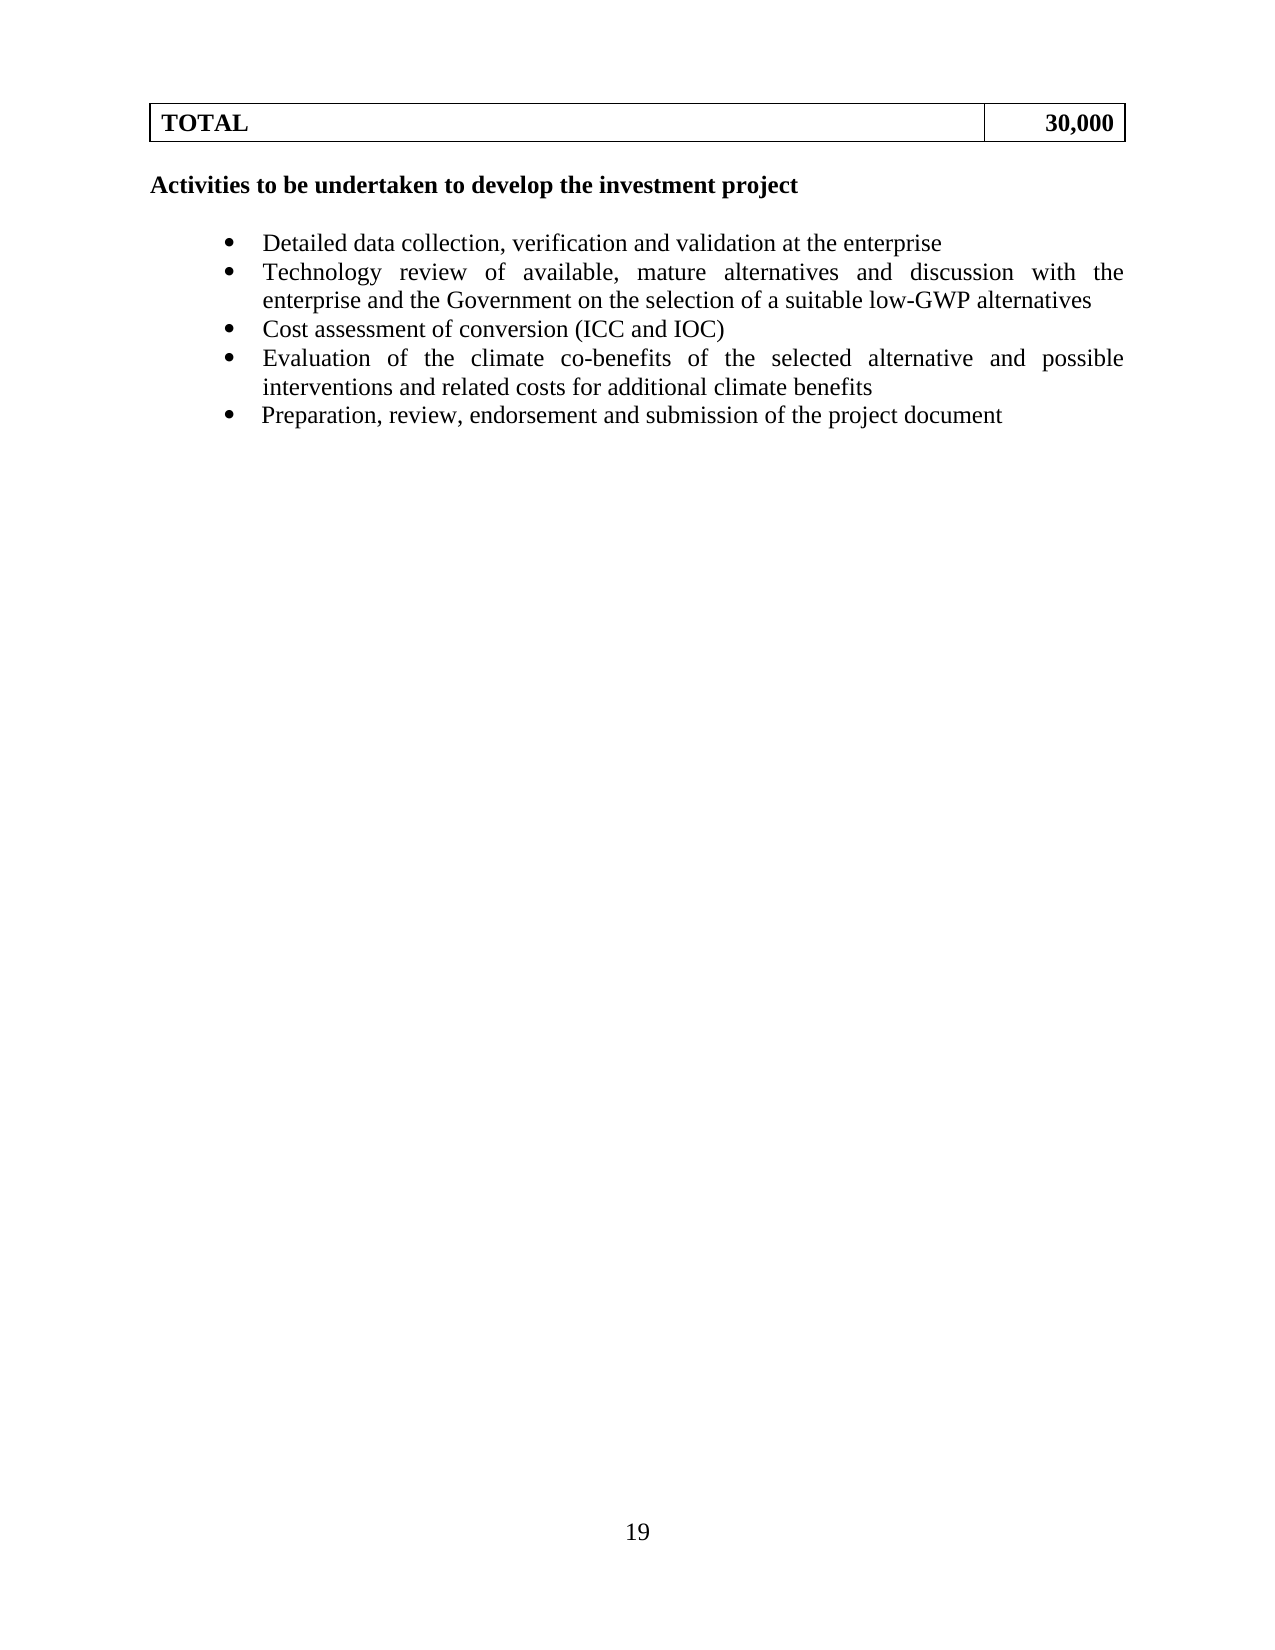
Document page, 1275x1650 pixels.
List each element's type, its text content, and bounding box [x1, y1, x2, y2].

table_cell TOTAL [151, 104, 984, 141]
list Cost assessment of conversion (ICC and IOC) [225, 314, 1125, 343]
text Activities to be undertaken to develop the investment project [150, 170, 1125, 199]
list Preparation, review, endorsement and submission of the project document [225, 400, 1125, 429]
table_cell 30,000 [985, 104, 1124, 141]
list Detailed data collection, verification and validation at the enterprise [225, 228, 1125, 257]
list Technology review of available, mature alternatives and discussion with the enterprise and the Government on the selection of a suitable low-GWP alternatives [225, 257, 1125, 314]
list Evaluation of the climate co-benefits of the selected alternative and possible interventions and related costs for additional climate benefits [225, 343, 1125, 400]
